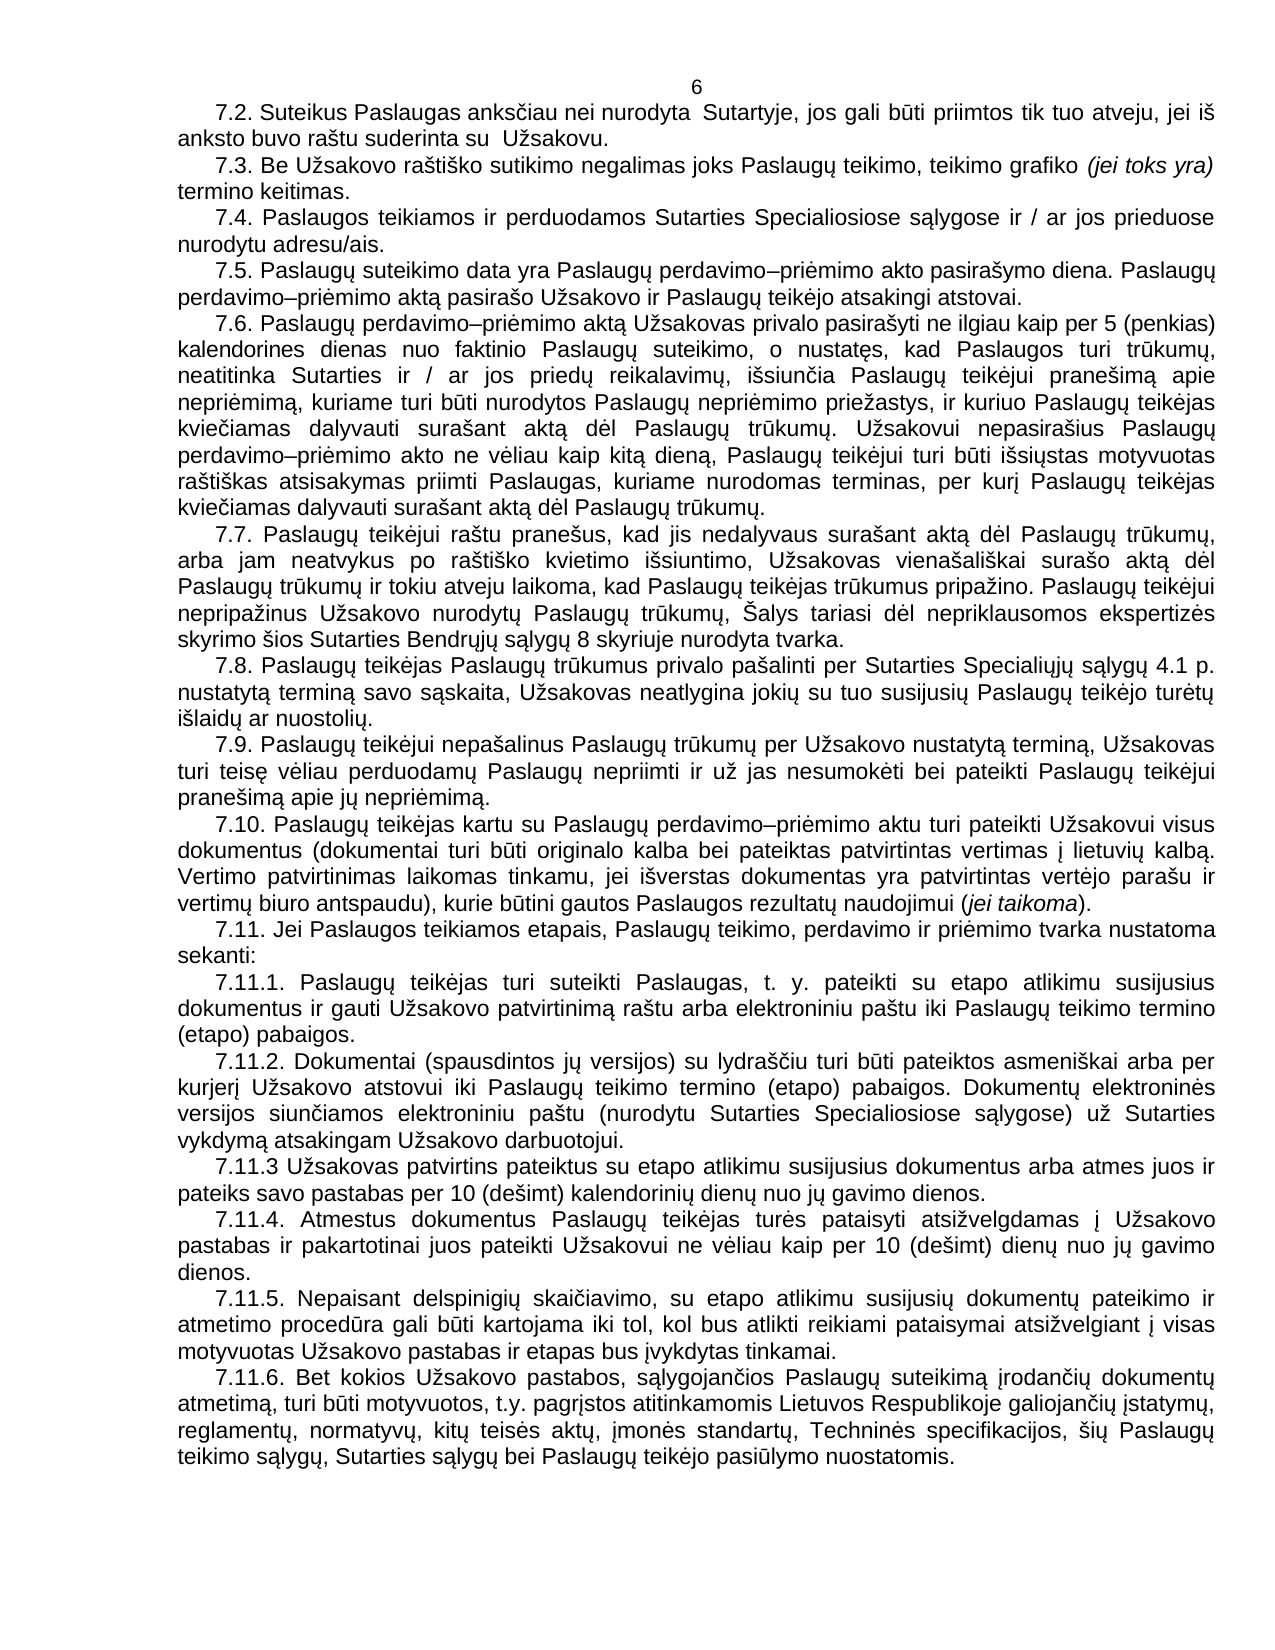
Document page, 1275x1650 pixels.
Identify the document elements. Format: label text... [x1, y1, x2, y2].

text 7.11.4. Atmestus dokumentus Paslaugų teikėjas turės pataisyti atsižvelgdamas į Užsakovo pastabas ir pakartotinai juos pateikti Užsakovui ne vėliau kaip per 10 (dešimt) dienų nuo jų gavimo dienos. [177, 1206, 1216, 1285]
text 7.8. Paslaugų teikėjas Paslaugų trūkumus privalo pašalinti per Sutarties Specialiųjų sąlygų 4.1 p. nustatytą terminą savo sąskaita, Užsakovas neatlygina jokių su tuo susijusių Paslaugų teikėjo turėtų išlaidų ar nuostolių. [177, 652, 1216, 731]
text 7.11.3 Užsakovas patvirtins pateiktus su etapo atlikimu susijusius dokumentus arba atmes juos ir pateiks savo pastabas per 10 (dešimt) kalendorinių dienų nuo jų gavimo dienos. [177, 1153, 1216, 1206]
text 7.10. Paslaugų teikėjas kartu su Paslaugų perdavimo–priėmimo aktu turi pateikti Užsakovui visus dokumentus (dokumentai turi būti originalo kalba bei pateiktas patvirtintas vertimas į lietuvių kalbą. Vertimo patvirtinimas laikomas tinkamu, jei išverstas dokumentas yra patvirtintas vertėjo parašu ir vertimų biuro antspaudu), kurie būtini gautos Paslaugos rezultatų naudojimui (jei taikoma). [177, 811, 1216, 916]
text 7.11.1. Paslaugų teikėjas turi suteikti Paslaugas, t. y. pateikti su etapo atlikimu susijusius dokumentus ir gauti Užsakovo patvirtinimą raštu arba elektroniniu paštu iki Paslaugų teikimo termino (etapo) pabaigos. [177, 969, 1216, 1048]
text 7.9. Paslaugų teikėjui nepašalinus Paslaugų trūkumų per Užsakovo nustatytą terminą, Užsakovas turi teisę vėliau perduodamų Paslaugų nepriimti ir už jas nesumokėti bei pateikti Paslaugų teikėjui pranešimą apie jų nepriėmimą. [177, 731, 1216, 811]
text 7.6. Paslaugų perdavimo–priėmimo aktą Užsakovas privalo pasirašyti ne ilgiau kaip per 5 (penkias) kalendorines dienas nuo faktinio Paslaugų suteikimo, o nustatęs, kad Paslaugos turi trūkumų, neatitinka Sutarties ir / ar jos priedų reikalavimų, išsiunčia Paslaugų teikėjui pranešimą apie nepriėmimą, kuriame turi būti nurodytos Paslaugų nepriėmimo priežastys, ir kuriuo Paslaugų teikėjas kviečiamas dalyvauti surašant aktą dėl Paslaugų trūkumų. Užsakovui nepasirašius Paslaugų perdavimo–priėmimo akto ne vėliau kaip kitą dieną, Paslaugų teikėjui turi būti išsiųstas motyvuotas raštiškas atsisakymas priimti Paslaugas, kuriame nurodomas terminas, per kurį Paslaugų teikėjas kviečiamas dalyvauti surašant aktą dėl Paslaugų trūkumų. [177, 310, 1216, 521]
text 7.3. Be Užsakovo raštiško sutikimo negalimas joks Paslaugų teikimo, teikimo grafiko (jei toks yra) termino keitimas. [177, 152, 1216, 204]
text 7.7. Paslaugų teikėjui raštu pranešus, kad jis nedalyvaus surašant aktą dėl Paslaugų trūkumų, arba jam neatvykus po raštiško kvietimo išsiuntimo, Užsakovas vienašališkai surašo aktą dėl Paslaugų trūkumų ir tokiu atveju laikoma, kad Paslaugų teikėjas trūkumus pripažino. Paslaugų teikėjui nepripažinus Užsakovo nurodytų Paslaugų trūkumų, Šalys tariasi dėl nepriklausomos ekspertizės skyrimo šios Sutarties Bendrųjų sąlygų 8 skyriuje nurodyta tvarka. [177, 521, 1216, 652]
text 7.5. Paslaugų suteikimo data yra Paslaugų perdavimo–priėmimo akto pasirašymo diena. Paslaugų perdavimo–priėmimo aktą pasirašo Užsakovo ir Paslaugų teikėjo atsakingi atstovai. [177, 257, 1216, 310]
text 7.2. Suteikus Paslaugas anksčiau nei nurodyta Sutartyje, jos gali būti priimtos tik tuo atveju, jei iš anksto buvo raštu suderinta su Užsakovu. [177, 99, 1216, 152]
text 7.11.5. Nepaisant delspinigių skaičiavimo, su etapo atlikimu susijusių dokumentų pateikimo ir atmetimo procedūra gali būti kartojama iki tol, kol bus atlikti reikiami pataisymai atsižvelgiant į visas motyvuotas Užsakovo pastabas ir etapas bus įvykdytas tinkamai. [177, 1285, 1216, 1364]
text 7.4. Paslaugos teikiamos ir perduodamos Sutarties Specialiosiose sąlygose ir / ar jos prieduose nurodytu adresu/ais. [177, 204, 1216, 257]
text 7.11.6. Bet kokios Užsakovo pastabos, sąlygojančios Paslaugų suteikimą įrodančių dokumentų atmetimą, turi būti motyvuotos, t.y. pagrįstos atitinkamomis Lietuvos Respublikoje galiojančių įstatymų, reglamentų, normatyvų, kitų teisės aktų, įmonės standartų, Techninės specifikacijos, šių Paslaugų teikimo sąlygų, Sutarties sąlygų bei Paslaugų teikėjo pasiūlymo nuostatomis. [177, 1364, 1216, 1469]
text 7.11. Jei Paslaugos teikiamos etapais, Paslaugų teikimo, perdavimo ir priėmimo tvarka nustatoma sekanti: [177, 916, 1216, 969]
text 7.11.2. Dokumentai (spausdintos jų versijos) su lydraščiu turi būti pateiktos asmeniškai arba per kurjerį Užsakovo atstovui iki Paslaugų teikimo termino (etapo) pabaigos. Dokumentų elektroninės versijos siunčiamos elektroniniu paštu (nurodytu Sutarties Specialiosiose sąlygose) už Sutarties vykdymą atsakingam Užsakovo darbuotojui. [177, 1048, 1216, 1153]
